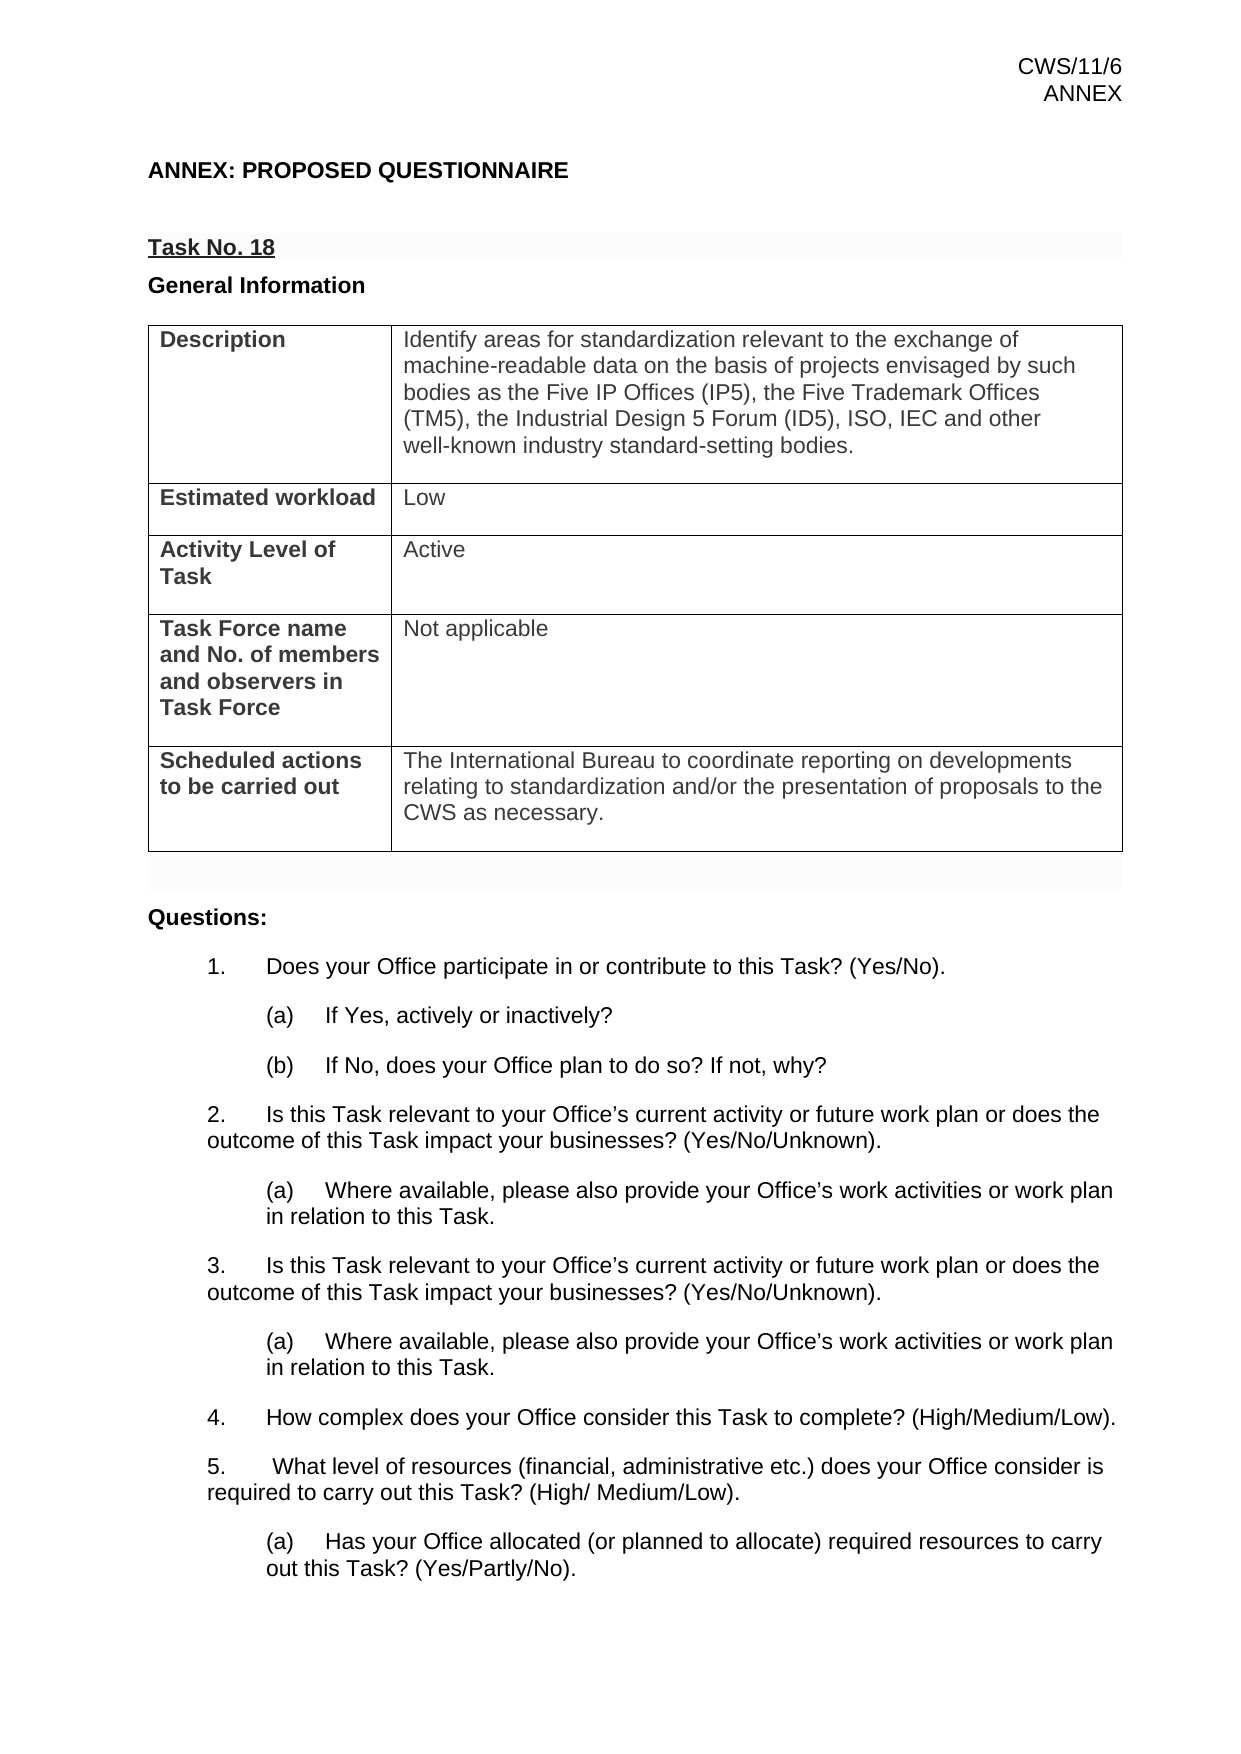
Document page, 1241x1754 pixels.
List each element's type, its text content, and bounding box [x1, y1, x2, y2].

table_cell Estimated workload [149, 484, 391, 535]
text General Information [148, 272, 1122, 299]
table_cell The International Bureau to coordinate reporting on developments relating to standardization and/or the presentation of proposals to the CWS as necessary. [392, 747, 1122, 851]
list Where available, please also provide your Office’s work activities or work plan in relation to this Task. [266, 1177, 1122, 1229]
list Has your Office allocated (or planned to allocate) required resources to carry out this Task? (Yes/Partly/No). [266, 1528, 1122, 1581]
table_cell Active [392, 536, 1122, 614]
list If No, does your Office plan to do so? If not, why? [266, 1052, 1122, 1078]
table_cell Not applicable [392, 615, 1122, 746]
table_cell Task Force name and No. of members and observers in Task Force [149, 615, 391, 746]
list Is this Task relevant to your Office’s current activity or future work plan or does the outcome of this Task impact your businesses? (Yes/No/Unknown). [207, 1252, 1122, 1305]
table_cell Activity Level of Task [149, 536, 391, 614]
table_cell Low [392, 484, 1122, 535]
list Does your Office participate in or contribute to this Task? (Yes/No). [207, 953, 1122, 979]
table_header Identify areas for standardization relevant to the exchange of machine-readable data on the basis of projects envisaged by such bodies as the Five IP Offices (IP5), the Five Trademark Offices (TM5), the Industrial Design 5 Forum (ID5), ISO, IEC and other well-known industry standard-setting bodies. [392, 326, 1122, 483]
list Is this Task relevant to your Office’s current activity or future work plan or does the outcome of this Task impact your businesses? (Yes/No/Unknown). [207, 1101, 1122, 1154]
subtitle Task No. 18 [148, 233, 1122, 260]
list Where available, please also provide your Office’s work activities or work plan in relation to this Task. [266, 1328, 1122, 1381]
table_header Description [149, 326, 391, 483]
list What level of resources (financial, administrative etc.) does your Office consider is required to carry out this Task? (High/ Medium/Low). [207, 1453, 1122, 1505]
list If Yes, actively or inactively? [266, 1002, 1122, 1029]
list Questions: [148, 904, 1122, 930]
list How complex does your Office consider this Task to complete? (High/Medium/Low). [207, 1403, 1122, 1430]
subtitle Annex: Proposed Questionnaire [148, 157, 1122, 183]
table_cell Scheduled actions to be carried out [149, 747, 391, 851]
